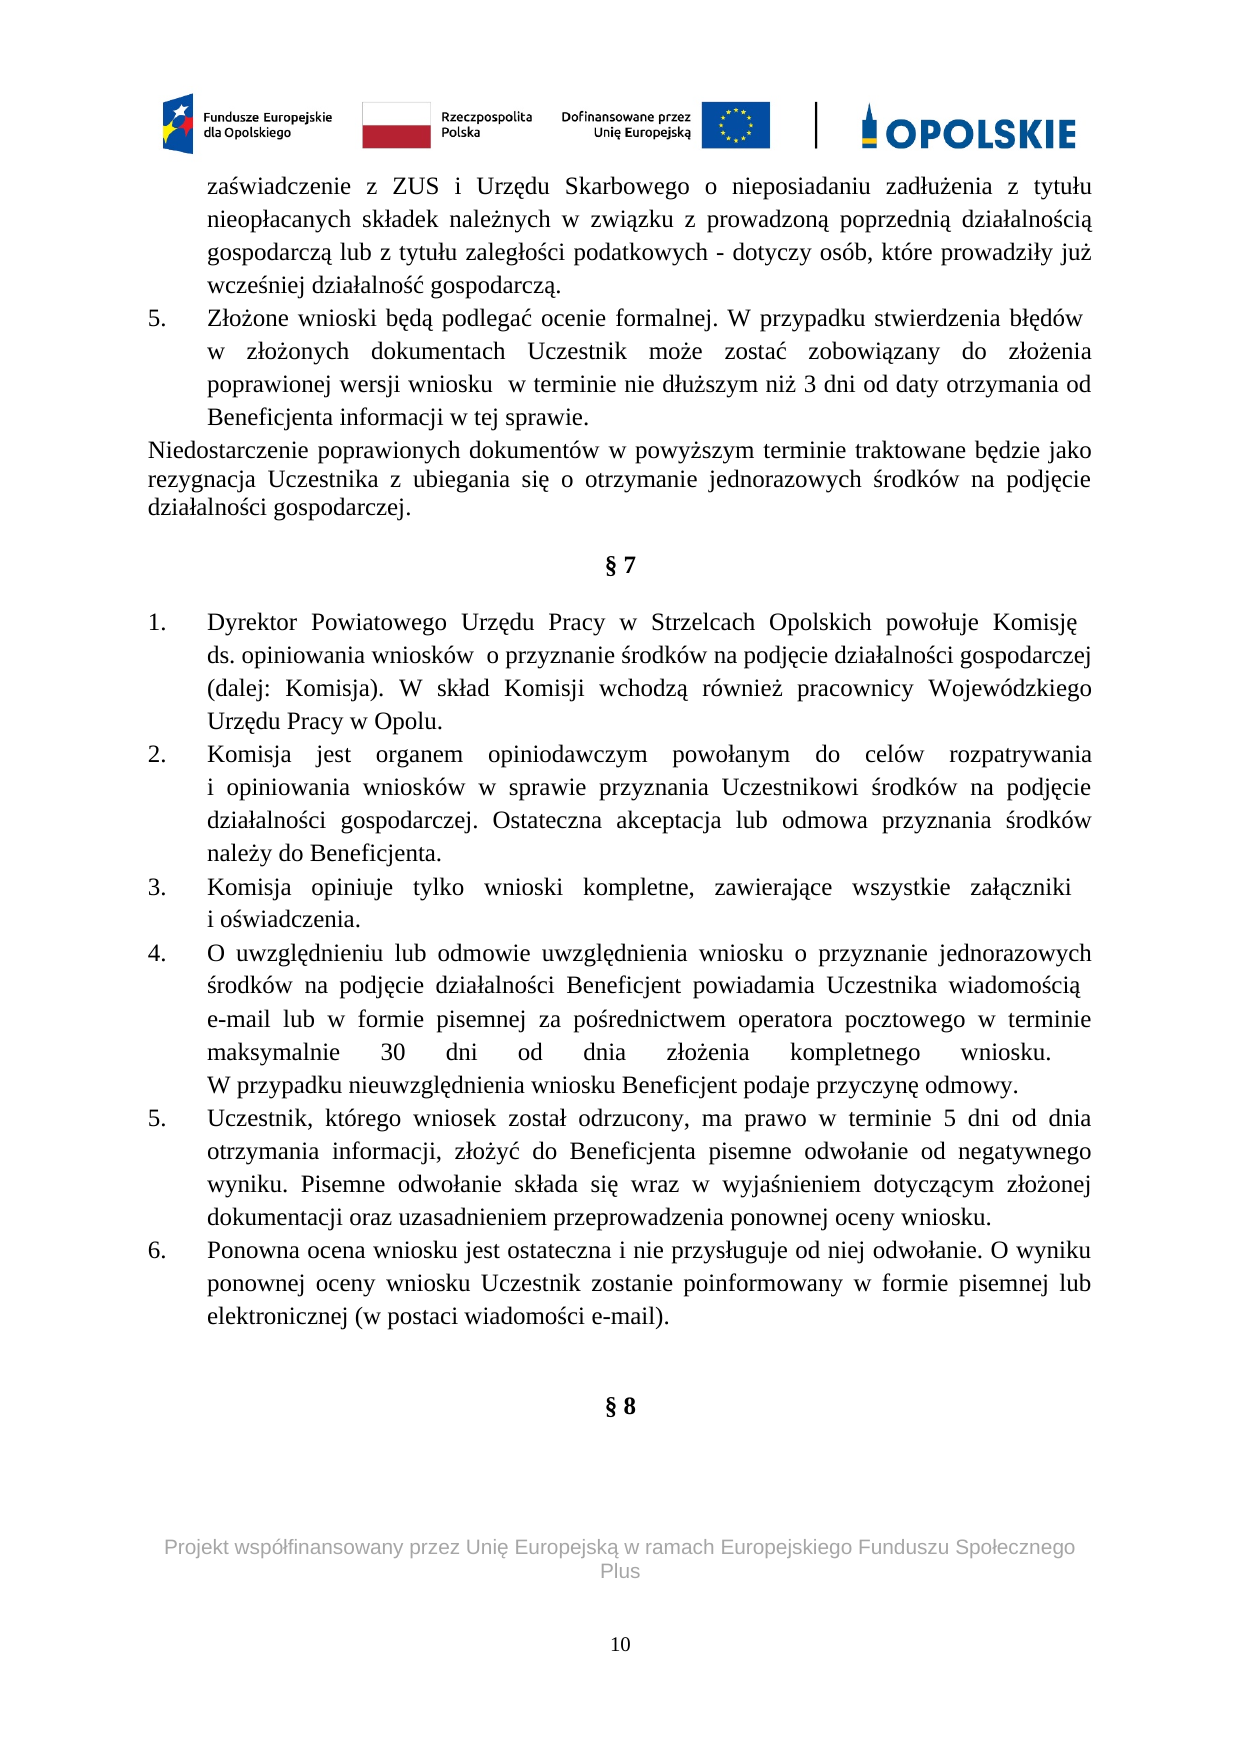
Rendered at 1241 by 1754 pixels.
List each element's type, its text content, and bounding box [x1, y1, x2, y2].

list Komisja opiniuje tylko wnioski kompletne, zawierające wszystkie załączniki i oświadczenia. [148, 872, 1092, 933]
list Ponowna ocena wniosku jest ostateczna i nie przysługuje od niej odwołanie. O wyniku ponownej oceny wniosku Uczestnik zostanie poinformowany w formie pisemnej lub elektronicznej (w postaci wiadomości e-mail). [148, 1235, 1092, 1329]
text § 8 [148, 1391, 1092, 1420]
list Złożone wnioski będą podlegać ocenie formalnej. W przypadku stwierdzenia błędów w złożonych dokumentach Uczestnik może zostać zobowiązany do złożenia poprawionej wersji wniosku w terminie nie dłuższym niż 3 dni od daty otrzymania od Beneficjenta informacji w tej sprawie. [148, 303, 1092, 431]
text Niedostarczenie poprawionych dokumentów w powyższym terminie traktowane będzie jako rezygnacja Uczestnika z ubiegania się o otrzymanie jednorazowych środków na podjęcie działalności gospodarczej. [148, 435, 1092, 521]
list Dyrektor Powiatowego Urzędu Pracy w Strzelcach Opolskich powołuje Komisję ds. opiniowania wniosków o przyznanie środków na podjęcie działalności gospodarczej (dalej: Komisja). W skład Komisji wchodzą również pracownicy Wojewódzkiego Urzędu Pracy w Opolu. [148, 607, 1092, 735]
list Uczestnik, którego wniosek został odrzucony, ma prawo w terminie 5 dni od dnia otrzymania informacji, złożyć do Beneficjenta pisemne odwołanie od negatywnego wyniku. Pisemne odwołanie składa się wraz w wyjaśnieniem dotyczącym złożonej dokumentacji oraz uzasadnieniem przeprowadzenia ponownej oceny wniosku. [148, 1103, 1092, 1231]
list O uwzględnieniu lub odmowie uwzględnienia wniosku o przyznanie jednorazowych środków na podjęcie działalności Beneficjent powiadamia Uczestnika wiadomością e-mail lub w formie pisemnej za pośrednictwem operatora pocztowego w terminie maksymalnie 30 dni od dnia złożenia kompletnego wniosku. W przypadku nieuwzględnienia wniosku Beneficjent podaje przyczynę odmowy. [148, 938, 1092, 1098]
picture [147, 73, 1092, 171]
list Komisja jest organem opiniodawczym powołanym do celów rozpatrywania i opiniowania wniosków w sprawie przyznania Uczestnikowi środków na podjęcie działalności gospodarczej. Ostateczna akceptacja lub odmowa przyznania środków należy do Beneficjenta. [148, 739, 1092, 867]
text zaświadczenie z ZUS i Urzędu Skarbowego o nieposiadaniu zadłużenia z tytułu nieopłacanych składek należnych w związku z prowadzoną poprzednią działalnością gospodarczą lub z tytułu zaległości podatkowych - dotyczy osób, które prowadziły już wcześniej działalność gospodarczą. [207, 171, 1092, 298]
text § 7 [148, 550, 1092, 579]
